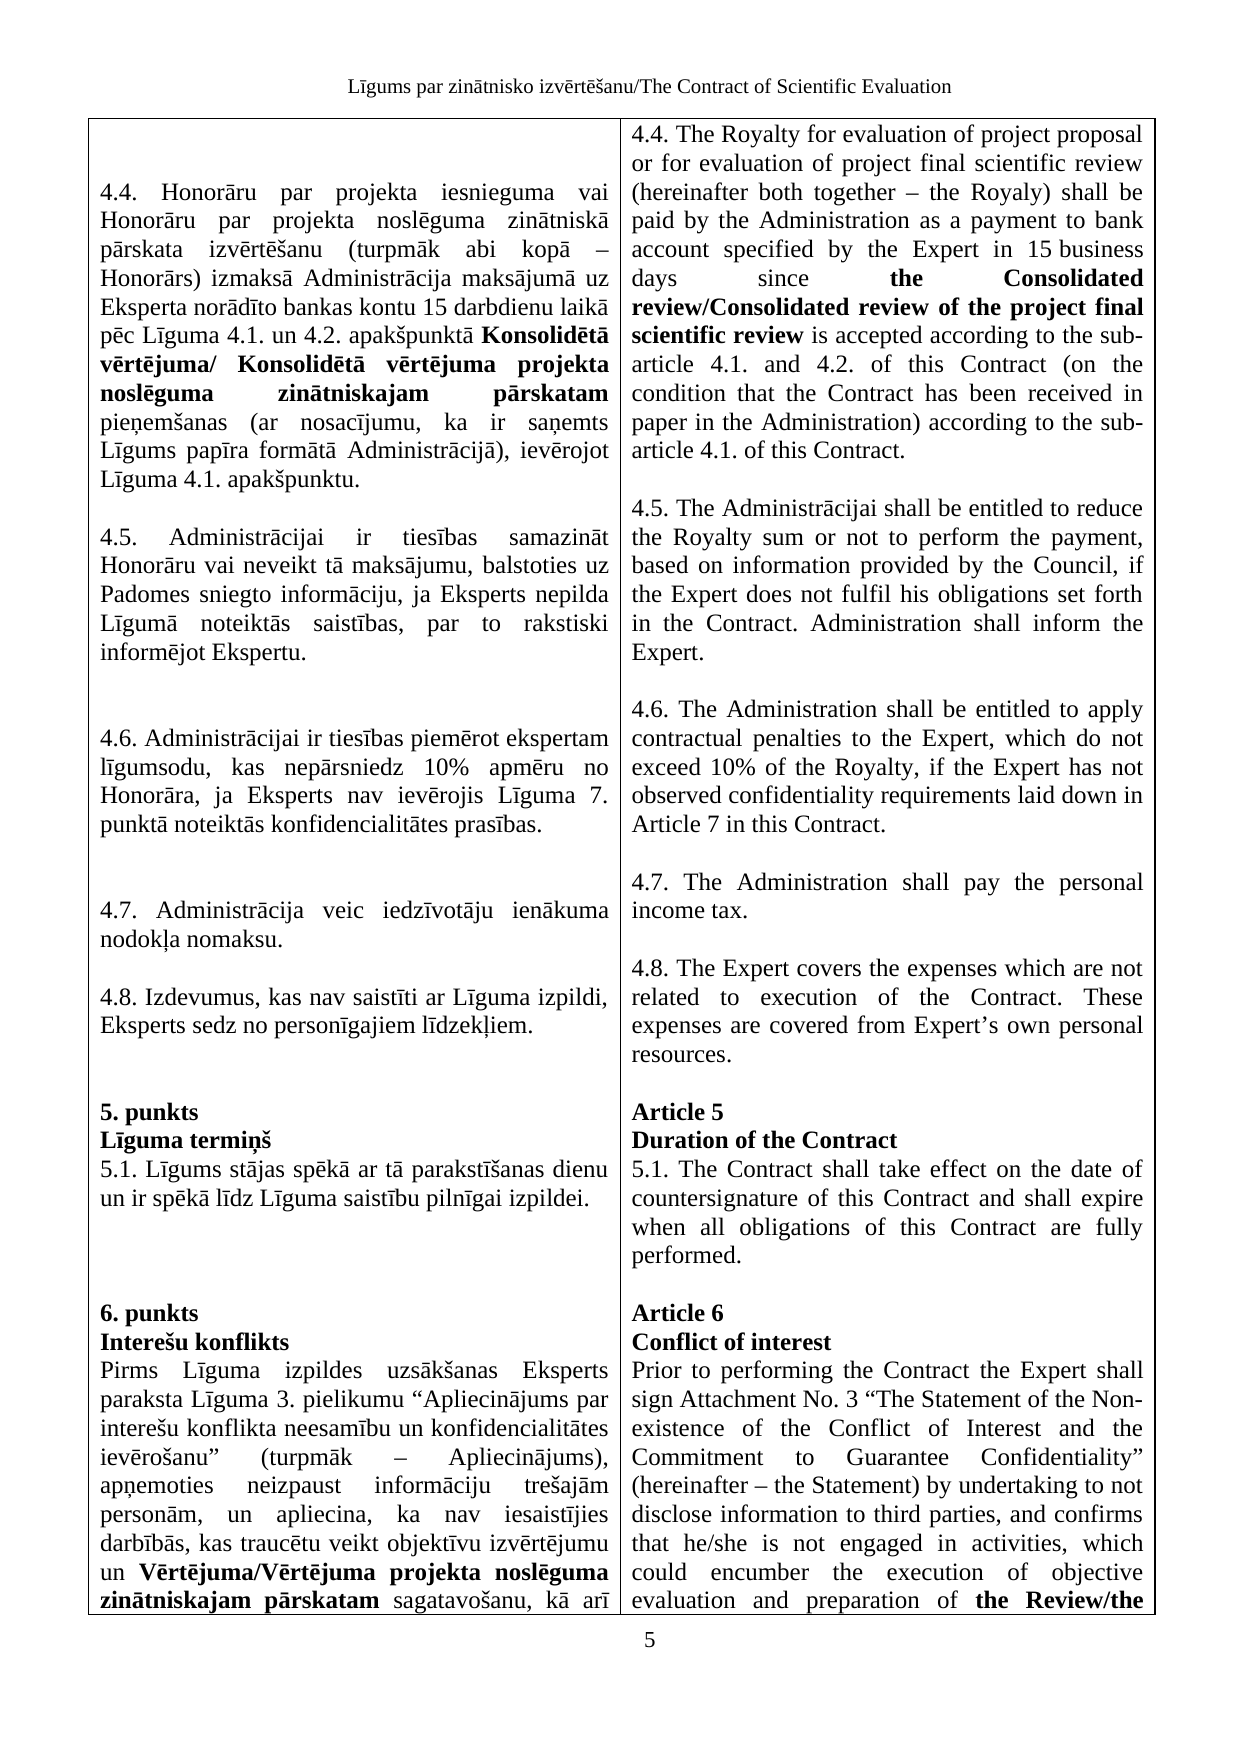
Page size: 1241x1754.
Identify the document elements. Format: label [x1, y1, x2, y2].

table_cell [89, 119, 620, 1614]
table_cell [621, 119, 1154, 1614]
